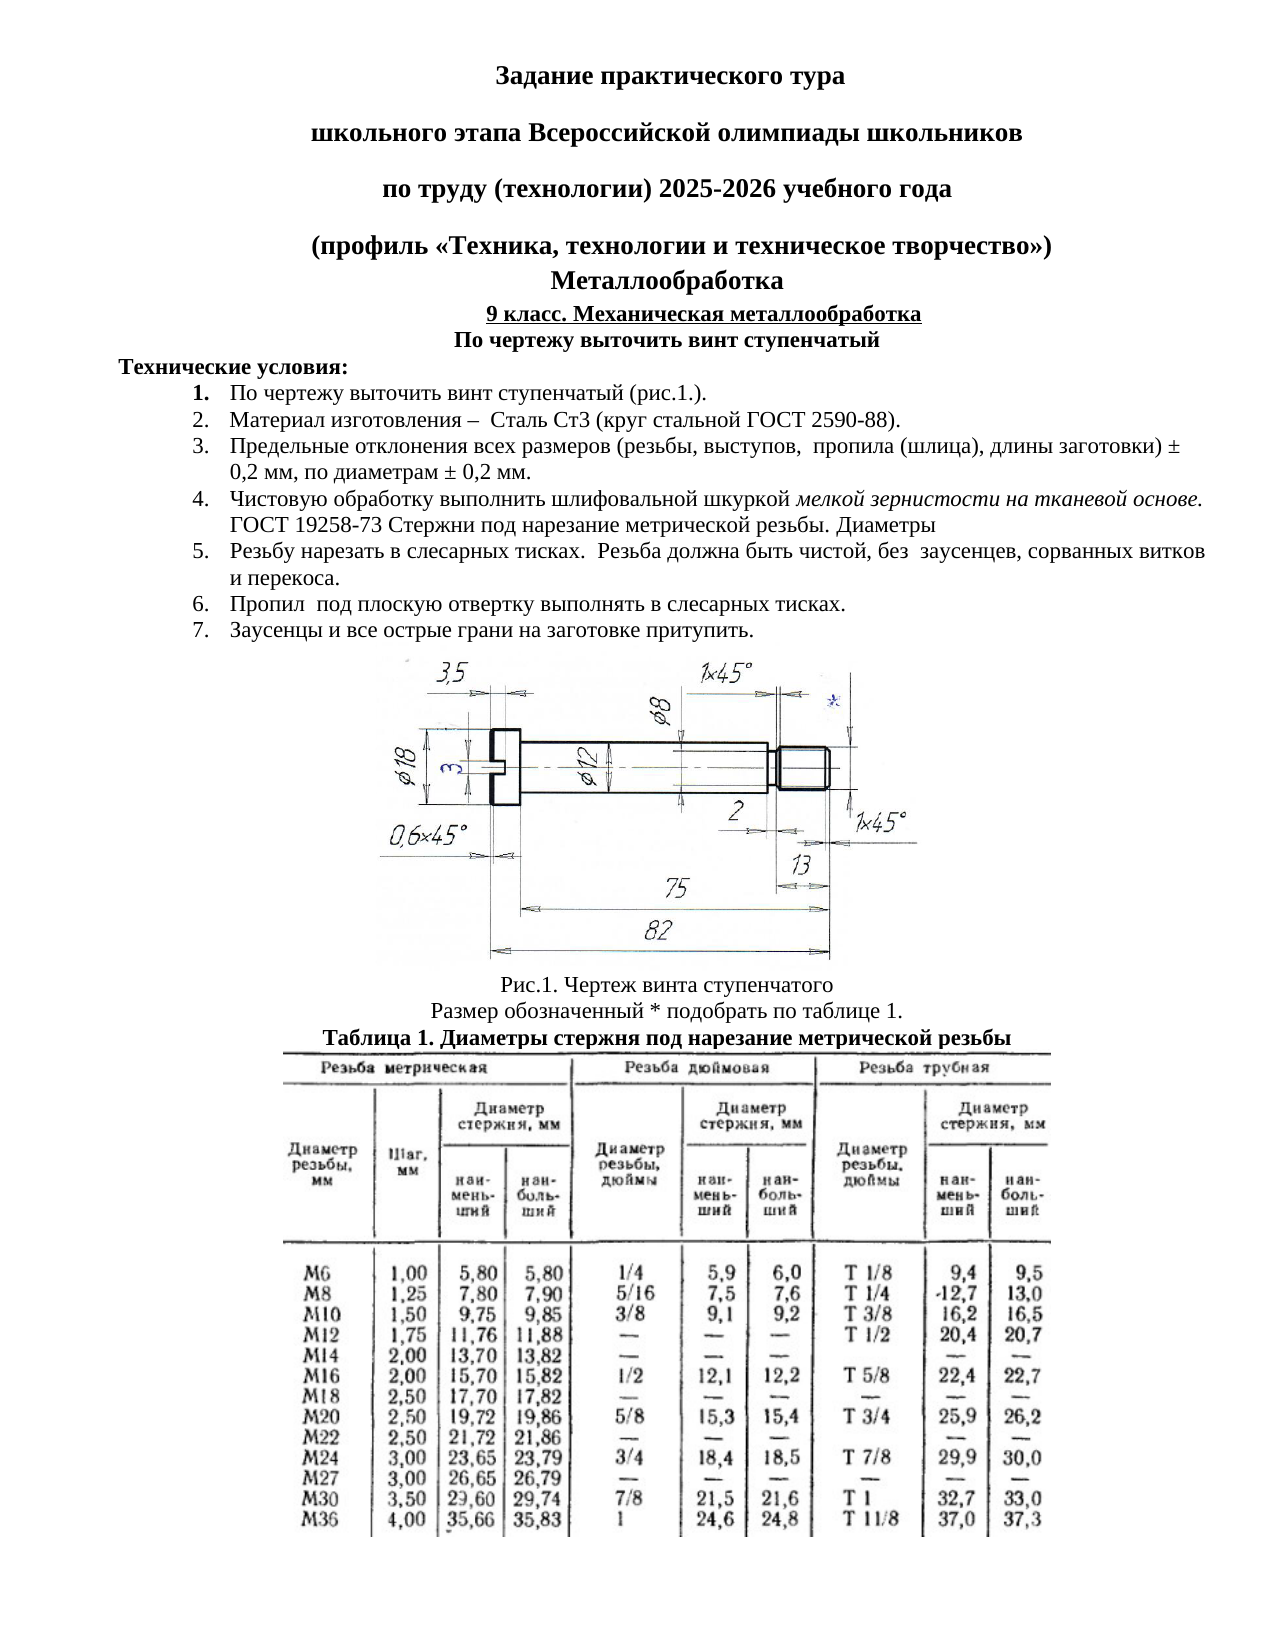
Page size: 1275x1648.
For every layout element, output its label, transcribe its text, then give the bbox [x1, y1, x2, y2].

list Предельные отклонения всех размеров (резьбы, выступов, пропила (шлица), длины заготовки) ± 0,2 мм, по диаметрам ± 0,2 мм. [192, 432, 1216, 485]
text По чертежу выточить винт ступенчатый [118, 327, 1216, 353]
text Задание практического тура [118, 59, 1216, 90]
text Металлообработка [118, 264, 1216, 296]
list Заусенцы и все острые грани на заготовке притупить. [192, 616, 1216, 643]
picture [375, 642, 929, 971]
list Пропил под плоскую отвертку выполнять в слесарных тисках. [192, 590, 1216, 616]
text Таблица 1. Диаметры стержня под нарезание метрической резьбы [118, 1023, 1216, 1050]
text по труду (технологии) 2025-2026 учебного года [118, 172, 1216, 203]
picture [283, 1049, 1051, 1537]
text Технические условия: [118, 353, 1216, 379]
text Размер обозначенный * подобрать по таблице 1. [118, 997, 1216, 1023]
list Чистовую обработку выполнить шлифовальной шкуркой мелкой зернистости на тканевой основе. [192, 485, 1216, 511]
text школьного этапа Всероссийской олимпиады школьников [118, 116, 1216, 147]
text ГОСТ 19258-73 Стержни под нарезание метрической резьбы. Диаметры [229, 511, 1216, 537]
text 9 класс. Механическая металлообработка [118, 300, 1216, 327]
text Рис.1. Чертеж винта ступенчатого [118, 971, 1216, 997]
list Материал изготовления – Сталь Ст3 (круг стальной ГОСТ 2590-88). [192, 406, 1216, 432]
list По чертежу выточить винт ступенчатый (рис.1.). [192, 379, 1216, 406]
list Резьбу нарезать в слесарных тисках. Резьба должна быть чистой, без заусенцев, сорванных витков и перекоса. [192, 537, 1216, 590]
text (профиль «Техника, технологии и техническое творчество») [118, 229, 1216, 260]
